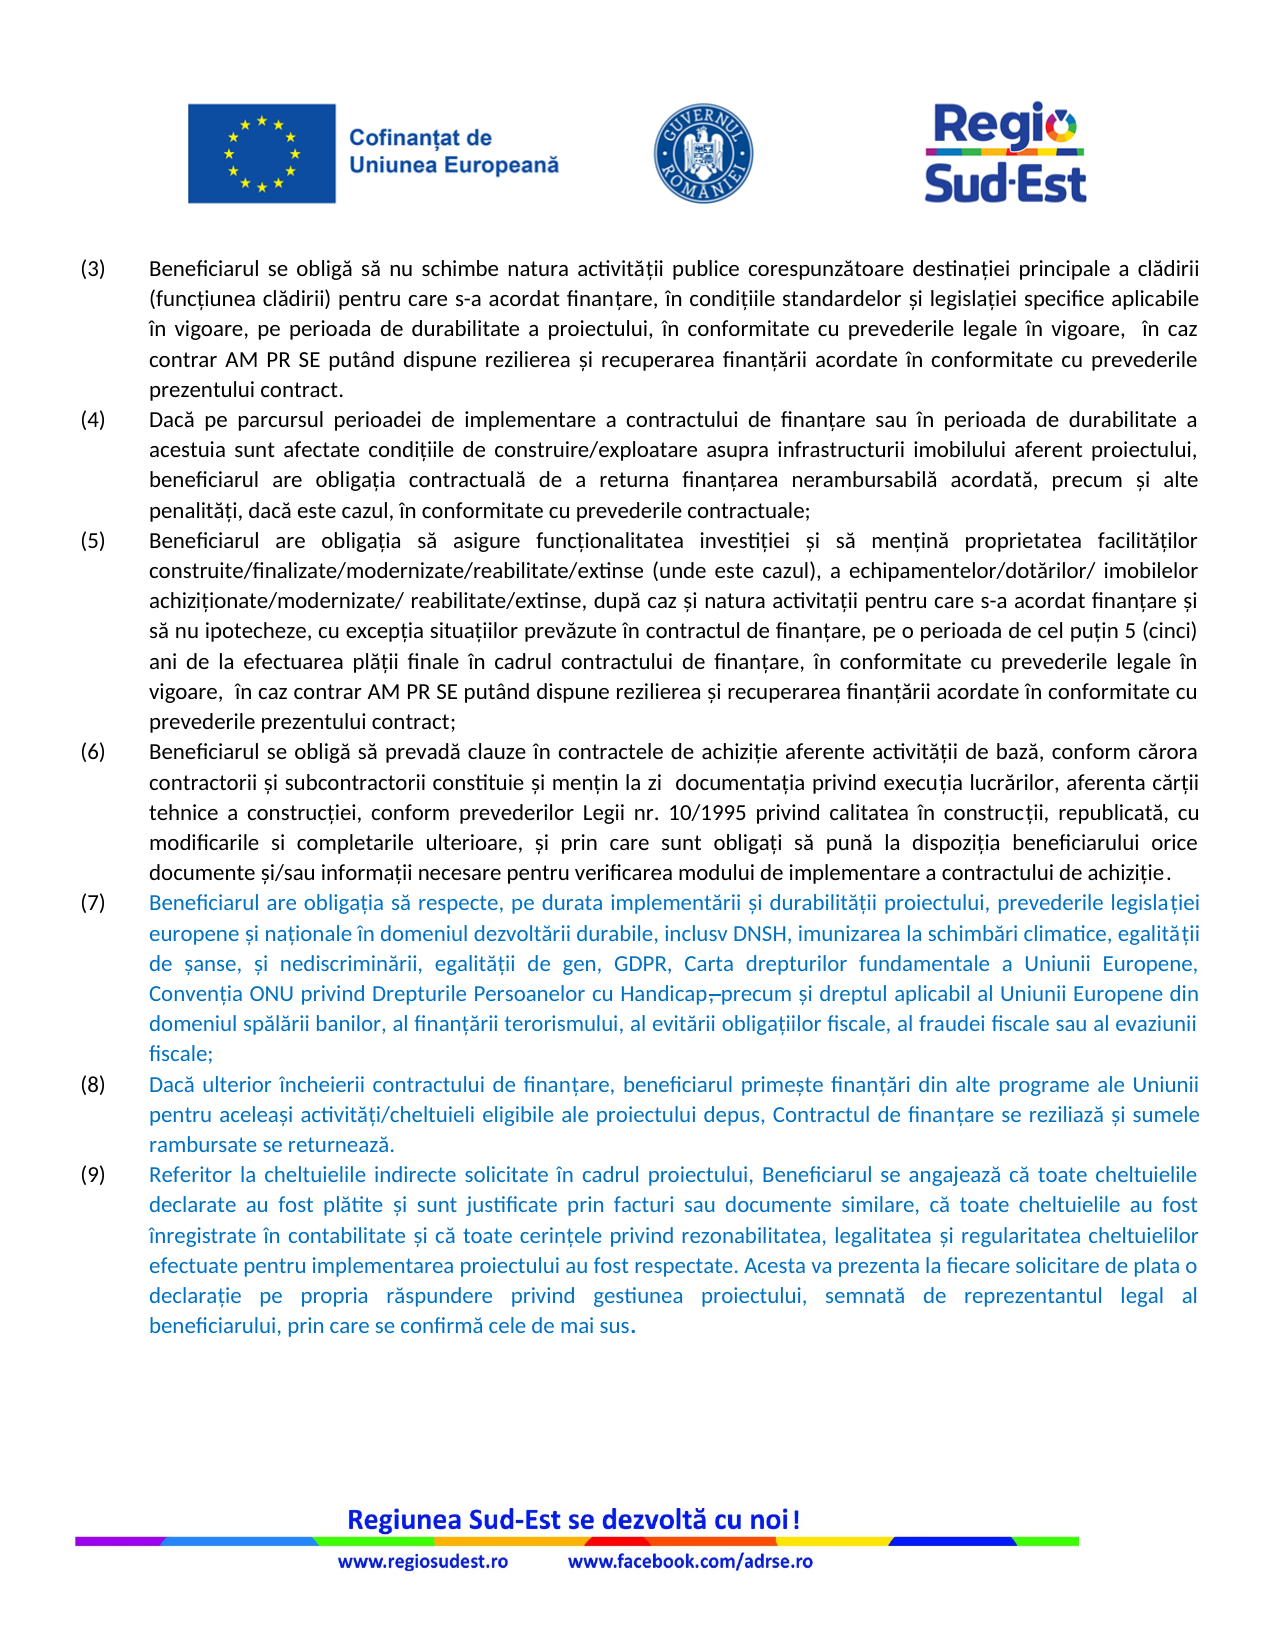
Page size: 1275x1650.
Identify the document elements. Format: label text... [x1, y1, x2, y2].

list Beneficiarul se obligă să nu schimbe natura activităţii publice corespunzătoare destinației principale a clădirii (funcțiunea clădirii) pentru care s-a acordat finanţare, în condiţiile standardelor şi legislaţiei specifice aplicabile în vigoare, pe perioada de durabilitate a proiectului, în conformitate cu prevederile legale în vigoare, în caz contrar AM PR SE putând dispune rezilierea și recuperarea finanțării acordate în conformitate cu prevederile prezentului contract. [80, 254, 1200, 403]
list Beneficiarul are obligația să asigure funcționalitatea investiției și să mențină proprietatea facilităților construite/finalizate/modernizate/reabilitate/extinse (unde este cazul), a echipamentelor/dotărilor/ imobilelor achiziționate/modernizate/ reabilitate/extinse, după caz și natura activitații pentru care s-a acordat finanțare și să nu ipotecheze, cu excepția situațiilor prevăzute în contractul de finanțare, pe o perioada de cel puțin 5 (cinci) ani de la efectuarea plății finale în cadrul contractului de finanțare, în conformitate cu prevederile legale în vigoare, în caz contrar AM PR SE putând dispune rezilierea și recuperarea finanțării acordate în conformitate cu prevederile prezentului contract; [80, 526, 1200, 735]
list Beneficiarul are obligația să respecte, pe durata implementării și durabilității proiectului, prevederile legislaţiei europene şi naţionale în domeniul dezvoltării durabile, inclusv DNSH, imunizarea la schimbări climatice, egalităţii de şanse, şi nediscriminării, egalităţii de gen, GDPR, Carta drepturilor fundamentale a Uniunii Europene, Convenția ONU privind Drepturile Persoanelor cu Handicap, precum și dreptul aplicabil al Uniunii Europene din domeniul spălării banilor, al finanțării terorismului, al evitării obligațiilor fiscale, al fraudei fiscale sau al evaziunii fiscale; [80, 888, 1200, 1067]
picture [75, 1508, 1079, 1577]
list Dacă ulterior încheierii contractului de finanţare, beneficiarul primește finanţări din alte programe ale Uniunii pentru aceleaşi activităţi/cheltuieli eligibile ale proiectului depus, Contractul de finanţare se reziliază şi sumele rambursate se returnează. [80, 1070, 1200, 1158]
list Referitor la cheltuielile indirecte solicitate în cadrul proiectului, Beneficiarul se angajează că toate cheltuielile declarate au fost plătite şi sunt justificate prin facturi sau documente similare, că toate cheltuielile au fost înregistrate în contabilitate şi că toate cerinţele privind rezonabilitatea, legalitatea şi regularitatea cheltuielilor efectuate pentru implementarea proiectului au fost respectate. Acesta va prezenta la fiecare solicitare de plata o declaraţie pe propria răspundere privind gestiunea proiectului, semnată de reprezentantul legal al beneficiarului, prin care se confirmă cele de mai sus. [80, 1160, 1200, 1339]
list Dacă pe parcursul perioadei de implementare a contractului de finanțare sau în perioada de durabilitate a acestuia sunt afectate condițiile de construire/exploatare asupra infrastructurii imobilului aferent proiectului, beneficiarul are obligația contractuală de a returna finanțarea nerambursabilă acordată, precum și alte penalități, dacă este cazul, în conformitate cu prevederile contractuale; [80, 405, 1200, 524]
picture [155, 73, 1120, 226]
list Beneficiarul se obligă să prevadă clauze în contractele de achiziție aferente activității de bază, conform cărora contractorii și subcontractorii constituie și mențin la zi documentația privind execuţia lucrărilor, aferenta cărții tehnice a construcției, conform prevederilor Legii nr. 10/1995 privind calitatea în construcţii, republicată, cu modificarile si completarile ulterioare, și prin care sunt obligați să pună la dispoziția beneficiarului orice documente și/sau informații necesare pentru verificarea modului de implementare a contractului de achiziție. [80, 737, 1200, 886]
